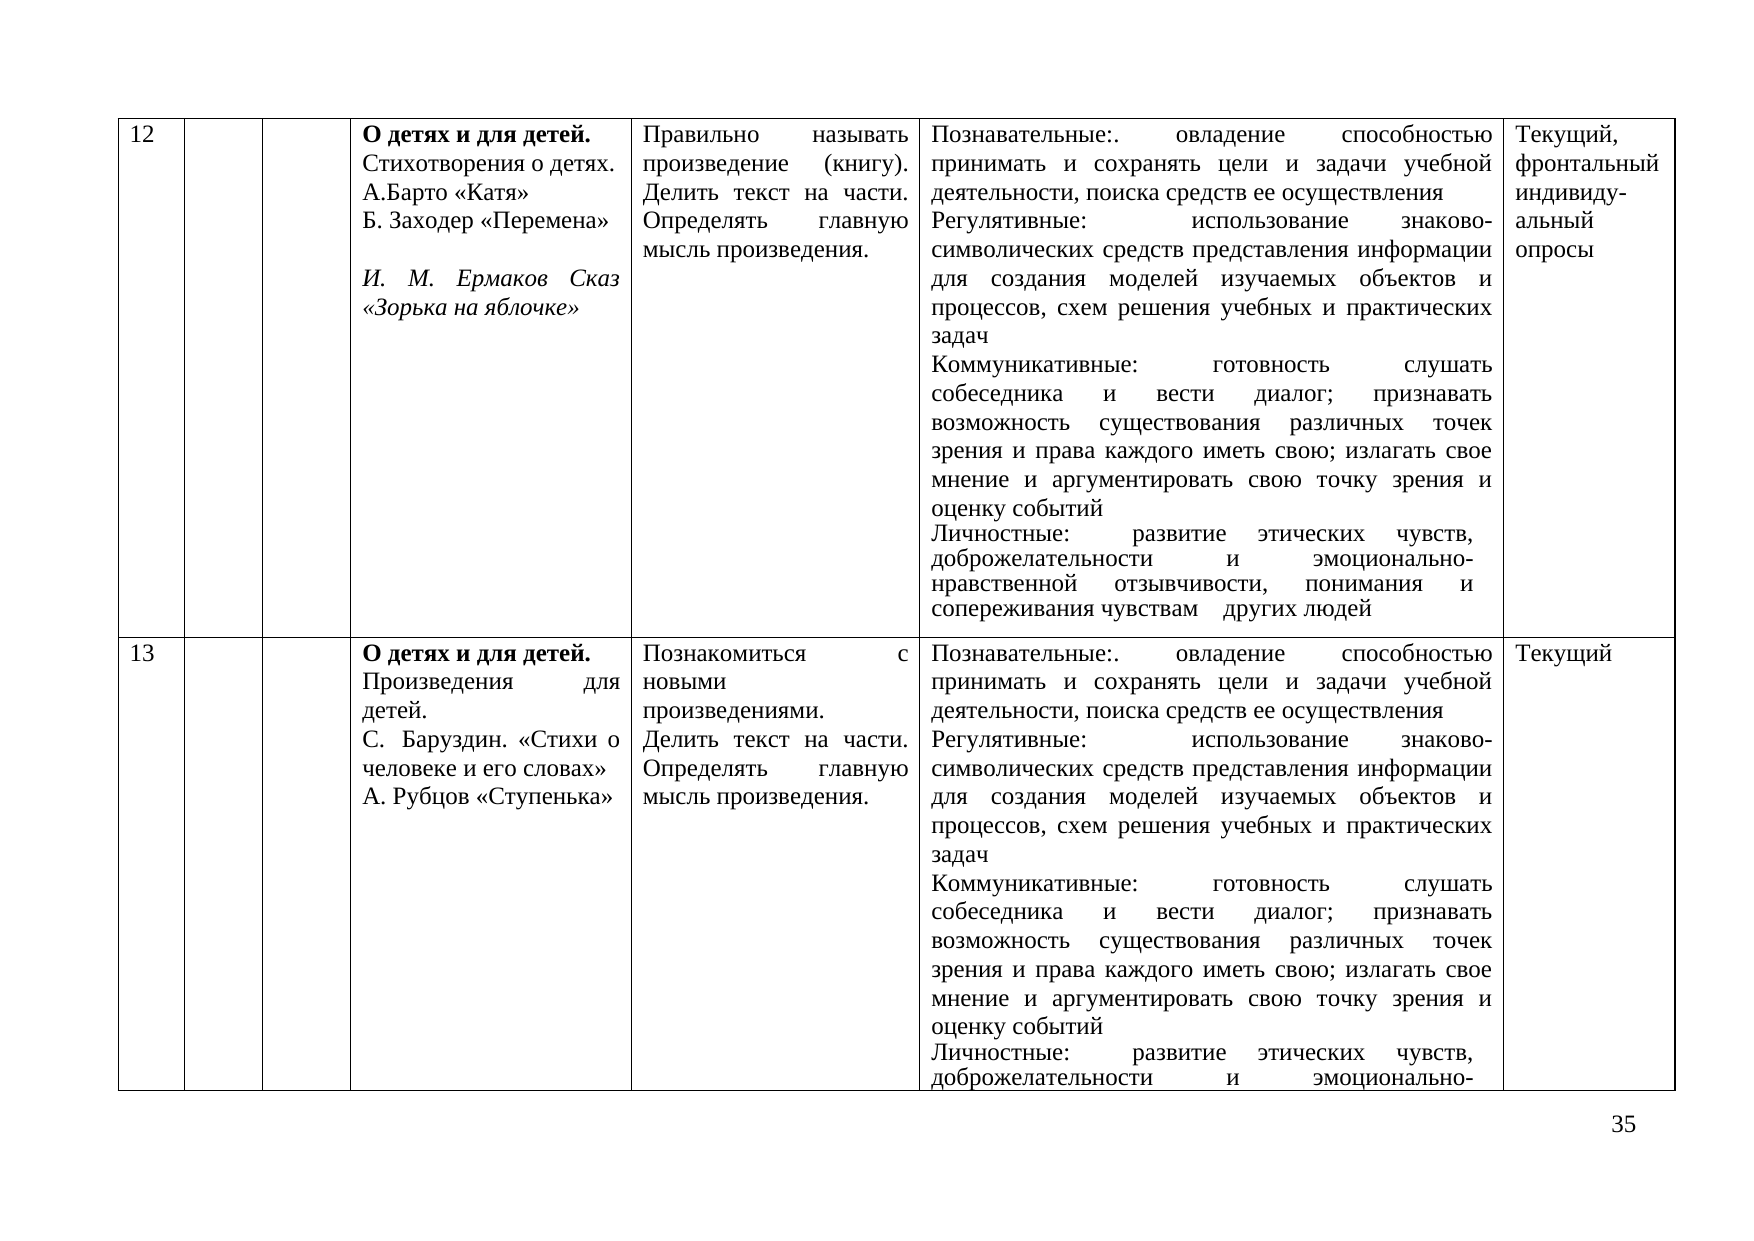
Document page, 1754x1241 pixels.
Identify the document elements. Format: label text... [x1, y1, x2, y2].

table_cell Правильно называть произведение (книгу). Делить текст на части. Определять главную мысль произведения. [632, 119, 919, 637]
table_cell О детях и для детей. Стихотворения о детях. А.Барто «Катя» Б. Заходер «Перемена» И. М. Ермаков Сказ «Зорька на яблочке» [351, 119, 631, 637]
table_cell [185, 119, 262, 637]
table_cell [263, 119, 350, 637]
table_cell Текущий, фронтальный индивиду-альный опросы [1504, 119, 1674, 637]
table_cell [351, 638, 631, 1090]
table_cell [632, 638, 919, 1090]
table_cell [263, 638, 350, 1090]
table_cell 12 [119, 119, 184, 637]
table_cell 13 [119, 638, 184, 1090]
table_cell Текущий [1504, 638, 1674, 1090]
table_cell [185, 638, 262, 1090]
